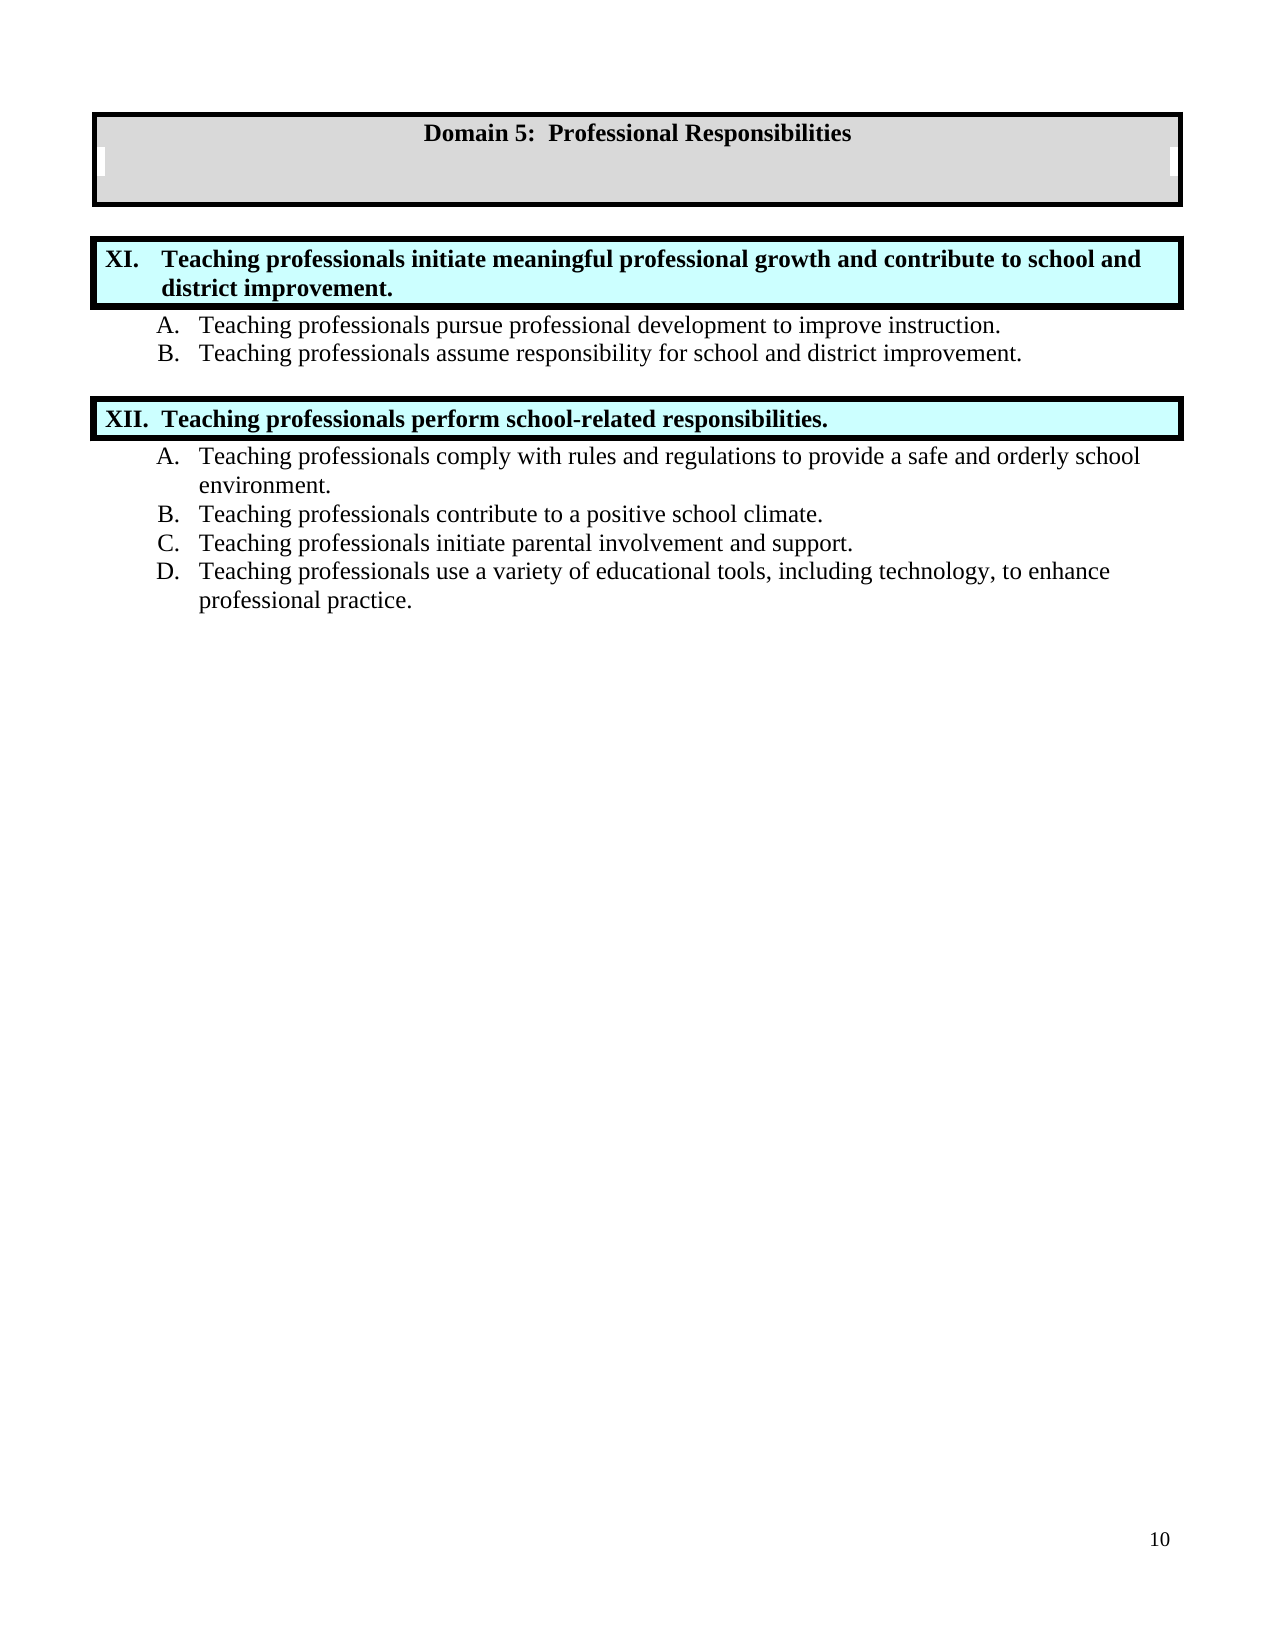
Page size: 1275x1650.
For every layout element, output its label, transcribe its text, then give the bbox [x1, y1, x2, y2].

list Teaching professionals comply with rules and regulations to provide a safe and orderly school environment. [180, 441, 1170, 499]
list Teaching professionals pursue professional development to improve instruction. [180, 310, 1170, 338]
text Domain 5: Professional Responsibilities [97, 117, 1178, 147]
list Teaching professionals initiate parental involvement and support. [180, 528, 1170, 556]
list Teaching professionals contribute to a positive school climate. [180, 499, 1170, 528]
text XI. Teaching professionals initiate meaningful professional growth and contribute to school and district improvement. [97, 242, 1178, 303]
list Teaching professionals assume responsibility for school and district improvement. [180, 338, 1170, 367]
list Teaching professionals use a variety of educational tools, including technology, to enhance professional practice. [180, 556, 1170, 614]
text XII. Teaching professionals perform school-related responsibilities. [97, 402, 1178, 435]
